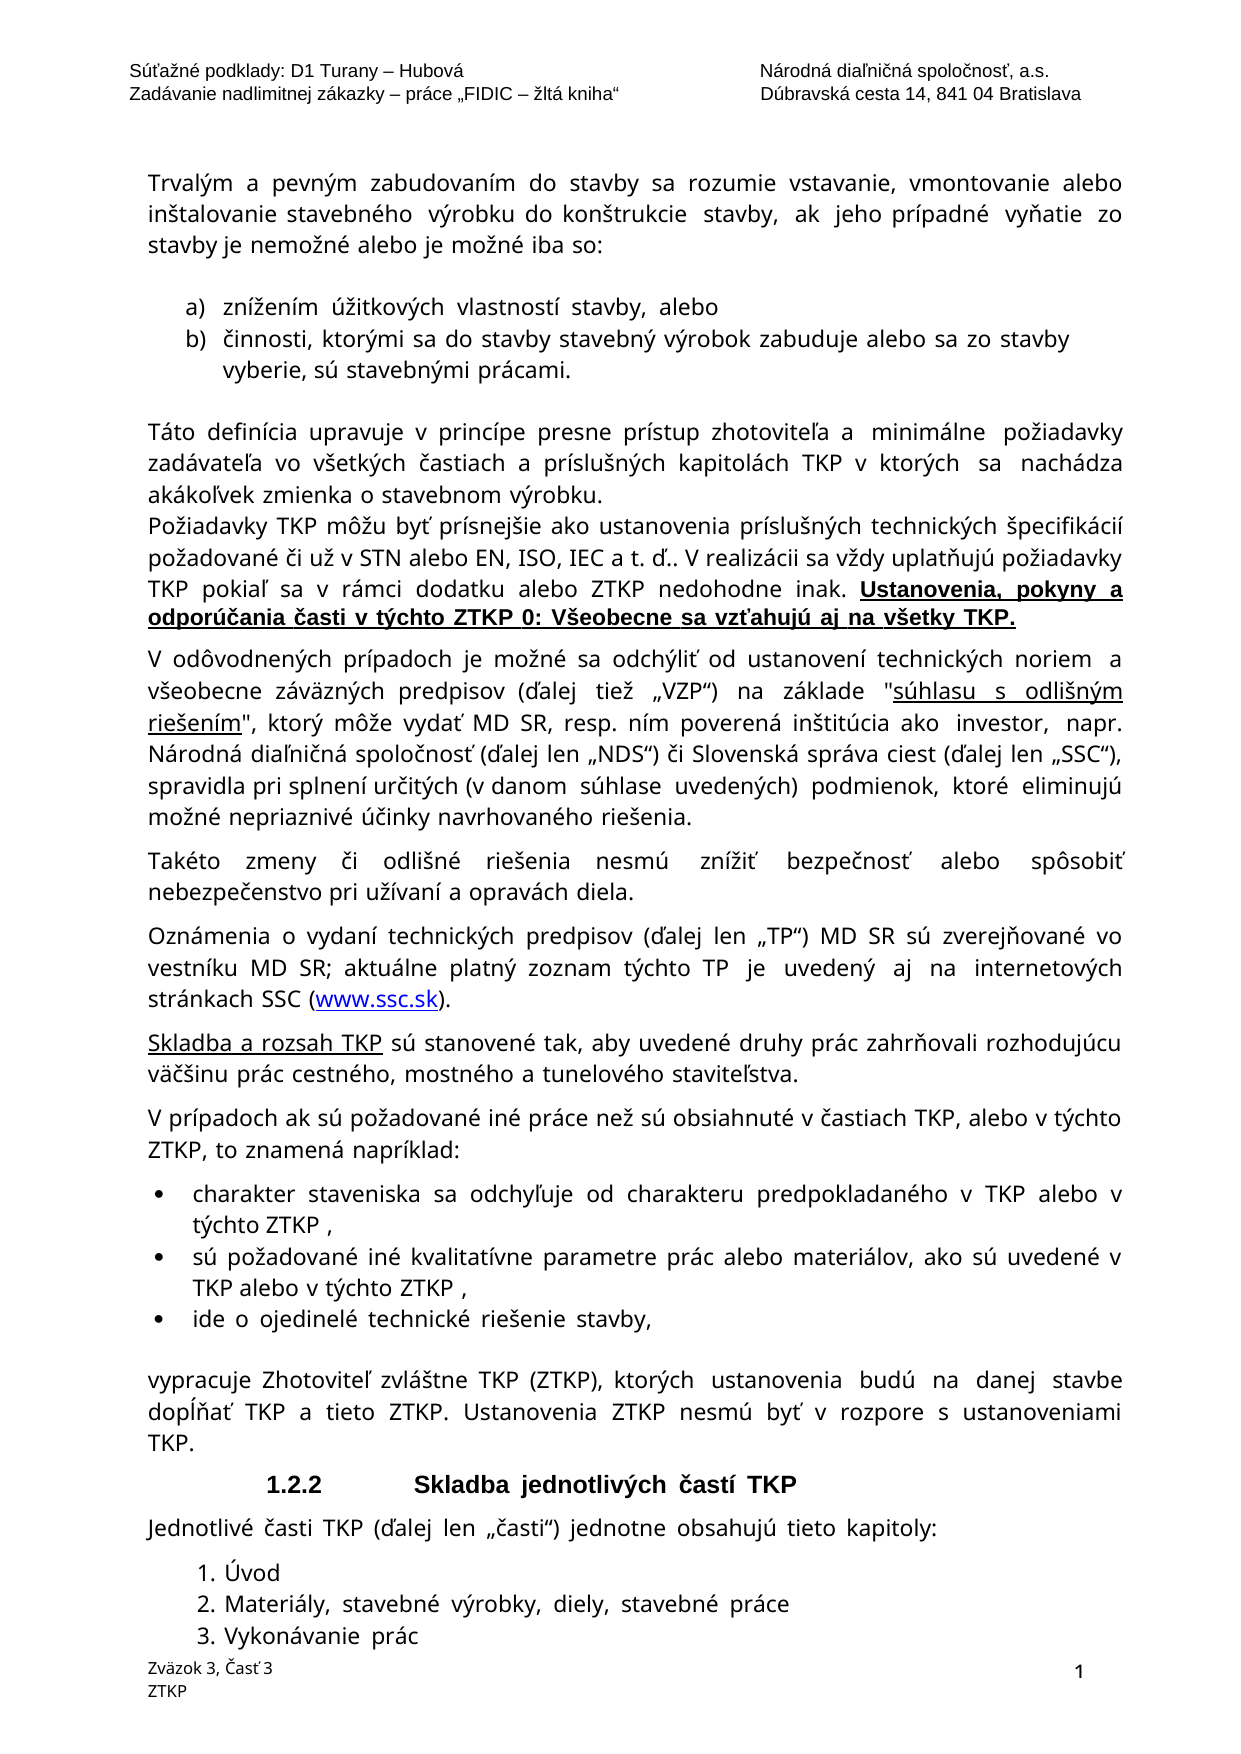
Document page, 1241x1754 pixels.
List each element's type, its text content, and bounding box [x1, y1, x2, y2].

text Táto definícia upravuje v princípe presne prístup zhotoviteľa a minimálne požiadavky zadávateľa vo všetkých častiach a príslušných kapitolách TKP v ktorých sa nachádza akákoľvek zmienka o stavebnom výrobku. [148, 416, 1123, 510]
text vypracuje Zhotoviteľ zvláštne TKP (ZTKP), ktorých ustanovenia budú na danej stavbe dopĺňať TKP a tieto ZTKP. Ustanovenia ZTKP nesmú byť v rozpore s ustanoveniami TKP. [148, 1364, 1123, 1458]
subtitle Skladba jednotlivých častí TKP [266, 1471, 1134, 1499]
list Vykonávanie prác [197, 1620, 1134, 1651]
text Skladba a rozsah TKP sú stanovené tak, aby uvedené druhy prác zahrňovali rozhodujúcu väčšinu prác cestného, mostného a tunelového staviteľstva. [148, 1027, 1123, 1090]
list znížením úžitkových vlastností stavby, alebo [185, 291, 1134, 322]
text V prípadoch ak sú požadované iné práce než sú obsiahnuté v častiach TKP, alebo v týchto ZTKP, to znamená napríklad: [148, 1102, 1123, 1165]
text Oznámenia o vydaní technických predpisov (ďalej len „TP“) MD SR sú zverejňované vo vestníku MD SR; aktuálne platný zoznam týchto TP je uvedený aj na internetových stránkach SSC (www.ssc.sk). [148, 920, 1123, 1014]
list činnosti, ktorými sa do stavby stavebný výrobok zabuduje alebo sa zo stavby vyberie, sú stavebnými prácami. [185, 323, 1122, 385]
text Požiadavky TKP môžu byť prísnejšie ako ustanovenia príslušných technických špecifikácií požadované či už v STN alebo EN, ISO, IEC a t. ď.. V realizácii sa vždy uplatňujú požiadavky TKP pokiaľ sa v rámci dodatku alebo ZTKP nedohodne inak. Ustanovenia, pokyny a odporúčania časti v týchto ZTKP 0: Všeobecne sa vzťahujú aj na všetky TKP. [148, 510, 1123, 630]
list charakter staveniska sa odchyľuje od charakteru predpokladaného v TKP alebo v týchto ZTKP , [155, 1178, 1123, 1240]
text Trvalým a pevným zabudovaním do stavby sa rozumie vstavanie, vmontovanie alebo inštalovanie stavebného výrobku do konštrukcie stavby, ak jeho prípadné vyňatie zo stavby je nemožné alebo je možné iba so: [148, 167, 1123, 261]
list ide o ojedinelé technické riešenie stavby, [154, 1303, 1134, 1334]
text Jednotlivé časti TKP (ďalej len „časti“) jednotne obsahujú tieto kapitoly: [148, 1512, 1134, 1543]
text V odôvodnených prípadoch je možné sa odchýliť od ustanovení technických noriem a všeobecne záväzných predpisov (ďalej tiež „VZP“) na základe "súhlasu s odlišným riešením", ktorý môže vydať MD SR, resp. ním poverená inštitúcia ako investor, napr. Národná diaľničná spoločnosť (ďalej len „NDS“) či Slovenská správa ciest (ďalej len „SSC“), spravidla pri splnení určitých (v danom súhlase uvedených) podmienok, ktoré eliminujú možné nepriaznivé účinky navrhovaného riešenia. [148, 643, 1123, 832]
list Materiály, stavebné výrobky, diely, stavebné práce [197, 1588, 1134, 1619]
list Úvod [197, 1556, 1134, 1588]
text Takéto zmeny či odlišné riešenia nesmú znížiť bezpečnosť alebo spôsobiť nebezpečenstvo pri užívaní a opravách diela. [148, 844, 1123, 907]
list sú požadované iné kvalitatívne parametre prác alebo materiálov, ako sú uvedené v TKP alebo v týchto ZTKP , [155, 1240, 1123, 1303]
